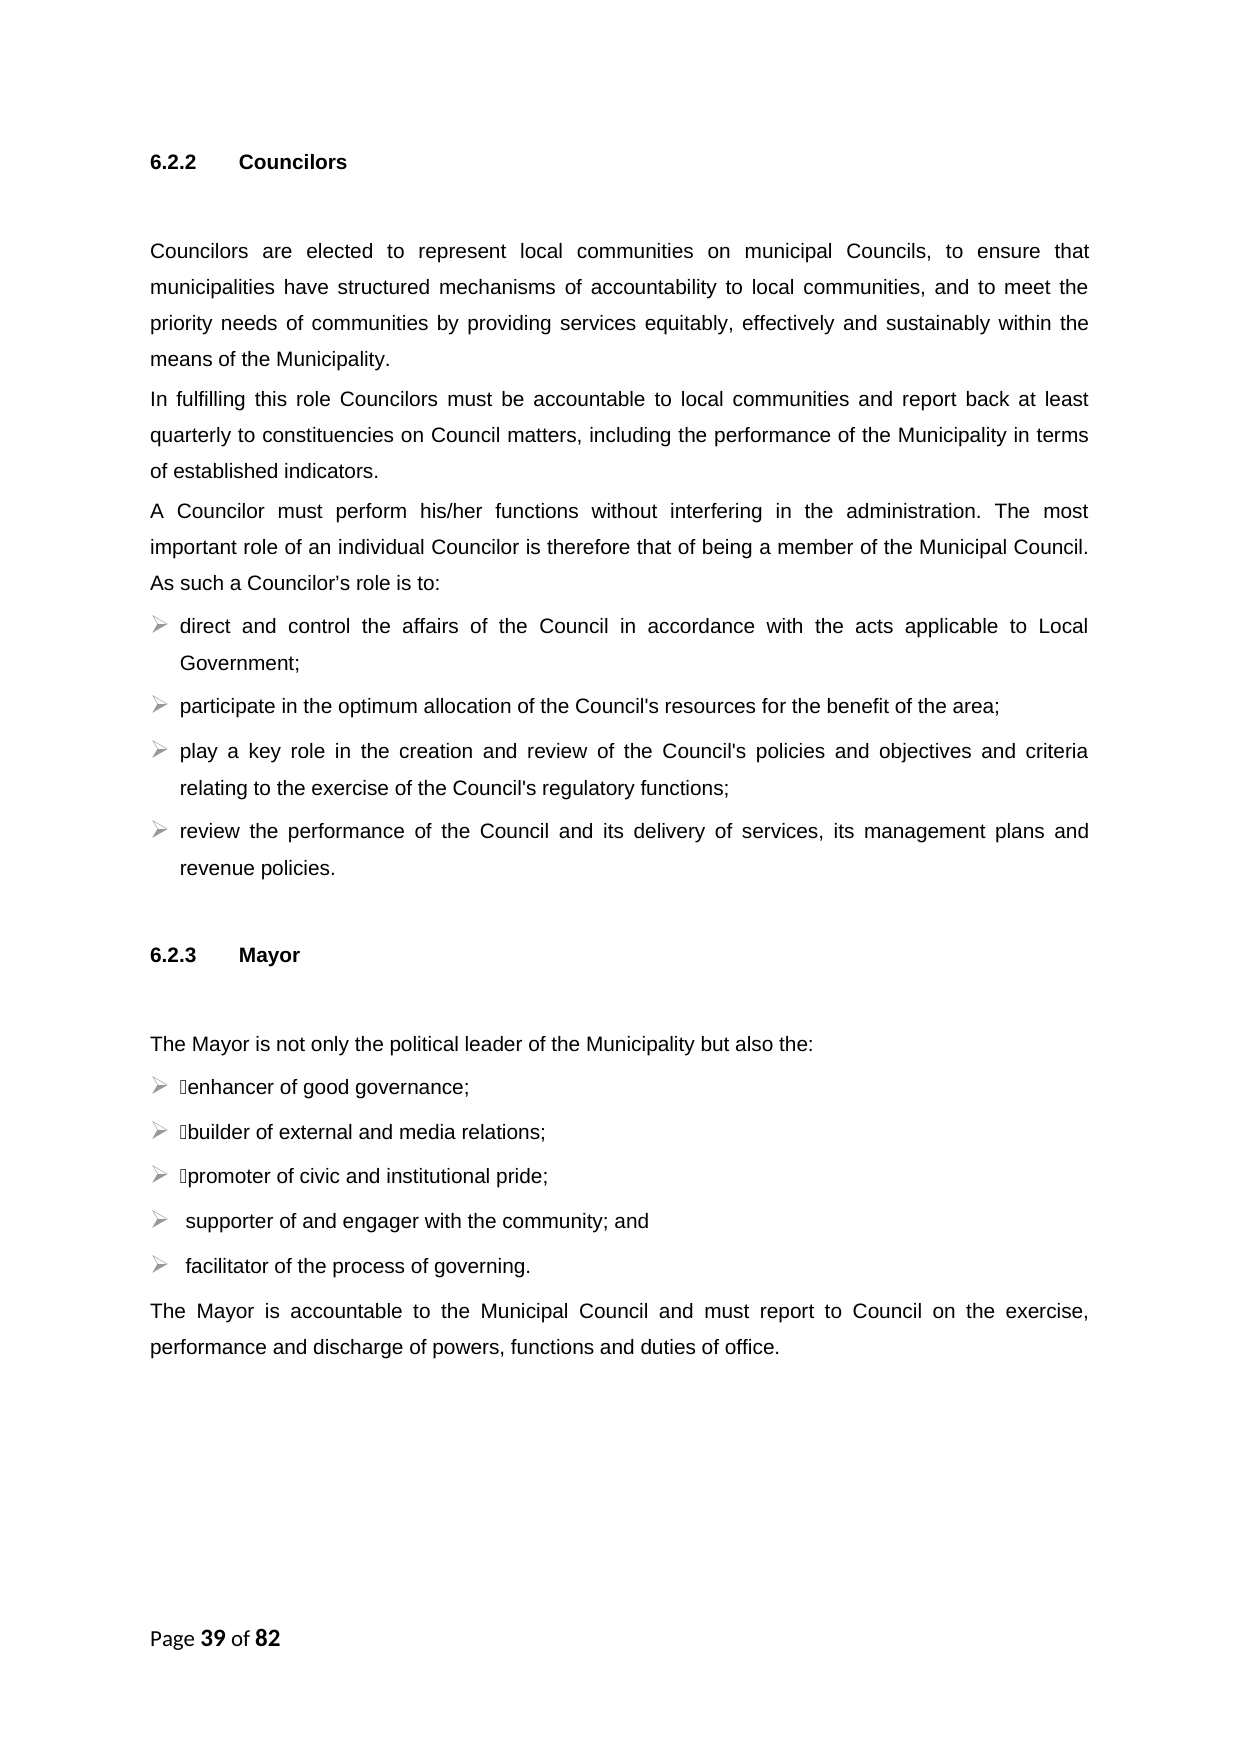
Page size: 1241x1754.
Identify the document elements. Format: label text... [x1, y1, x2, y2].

text promoter of civic and institutional pride; [150, 1164, 1090, 1189]
subtitle 6.2.3 Mayor [150, 943, 1090, 967]
subtitle Councilors are elected to represent local communities on municipal Councils, to ensure that municipalities have structured mechanisms of accountability to local communities, and to meet the priority needs of communities by providing services equitably, effectively and sustainably within the means of the Municipality. [61, 239, 1090, 371]
list The Mayor is accountable to the Municipal Council and must report to Council on the exercise, performance and discharge of powers, functions and duties of office. [150, 1299, 1090, 1359]
subtitle The Mayor is not only the political leader of the Municipality but also the: [61, 1032, 1090, 1056]
text builder of external and media relations; [150, 1119, 1090, 1144]
subtitle A Councilor must perform his/her functions without interfering in the administration. The most important role of an individual Councilor is therefore that of being a member of the Municipal Council. As such a Councilor’s role is to: [61, 499, 1090, 595]
text supporter of and engager with the community; and [150, 1209, 1090, 1234]
text direct and control the affairs of the Council in accordance with the acts applicable to Local Government; [150, 614, 1090, 675]
text participate in the optimum allocation of the Council's resources for the benefit of the area; [150, 694, 1090, 719]
text review the performance of the Council and its delivery of services, its management plans and revenue policies. [150, 819, 1090, 880]
text play a key role in the creation and review of the Council's policies and objectives and criteria relating to the exercise of the Council's regulatory functions; [150, 739, 1090, 800]
text facilitator of the process of governing. [150, 1254, 1090, 1279]
subtitle 6.2.2 Councilors [150, 150, 1090, 174]
subtitle In fulfilling this role Councilors must be accountable to local communities and report back at least quarterly to constituencies on Council matters, including the performance of the Municipality in terms of established indicators. [61, 387, 1090, 483]
text enhancer of good governance; [150, 1075, 1090, 1100]
